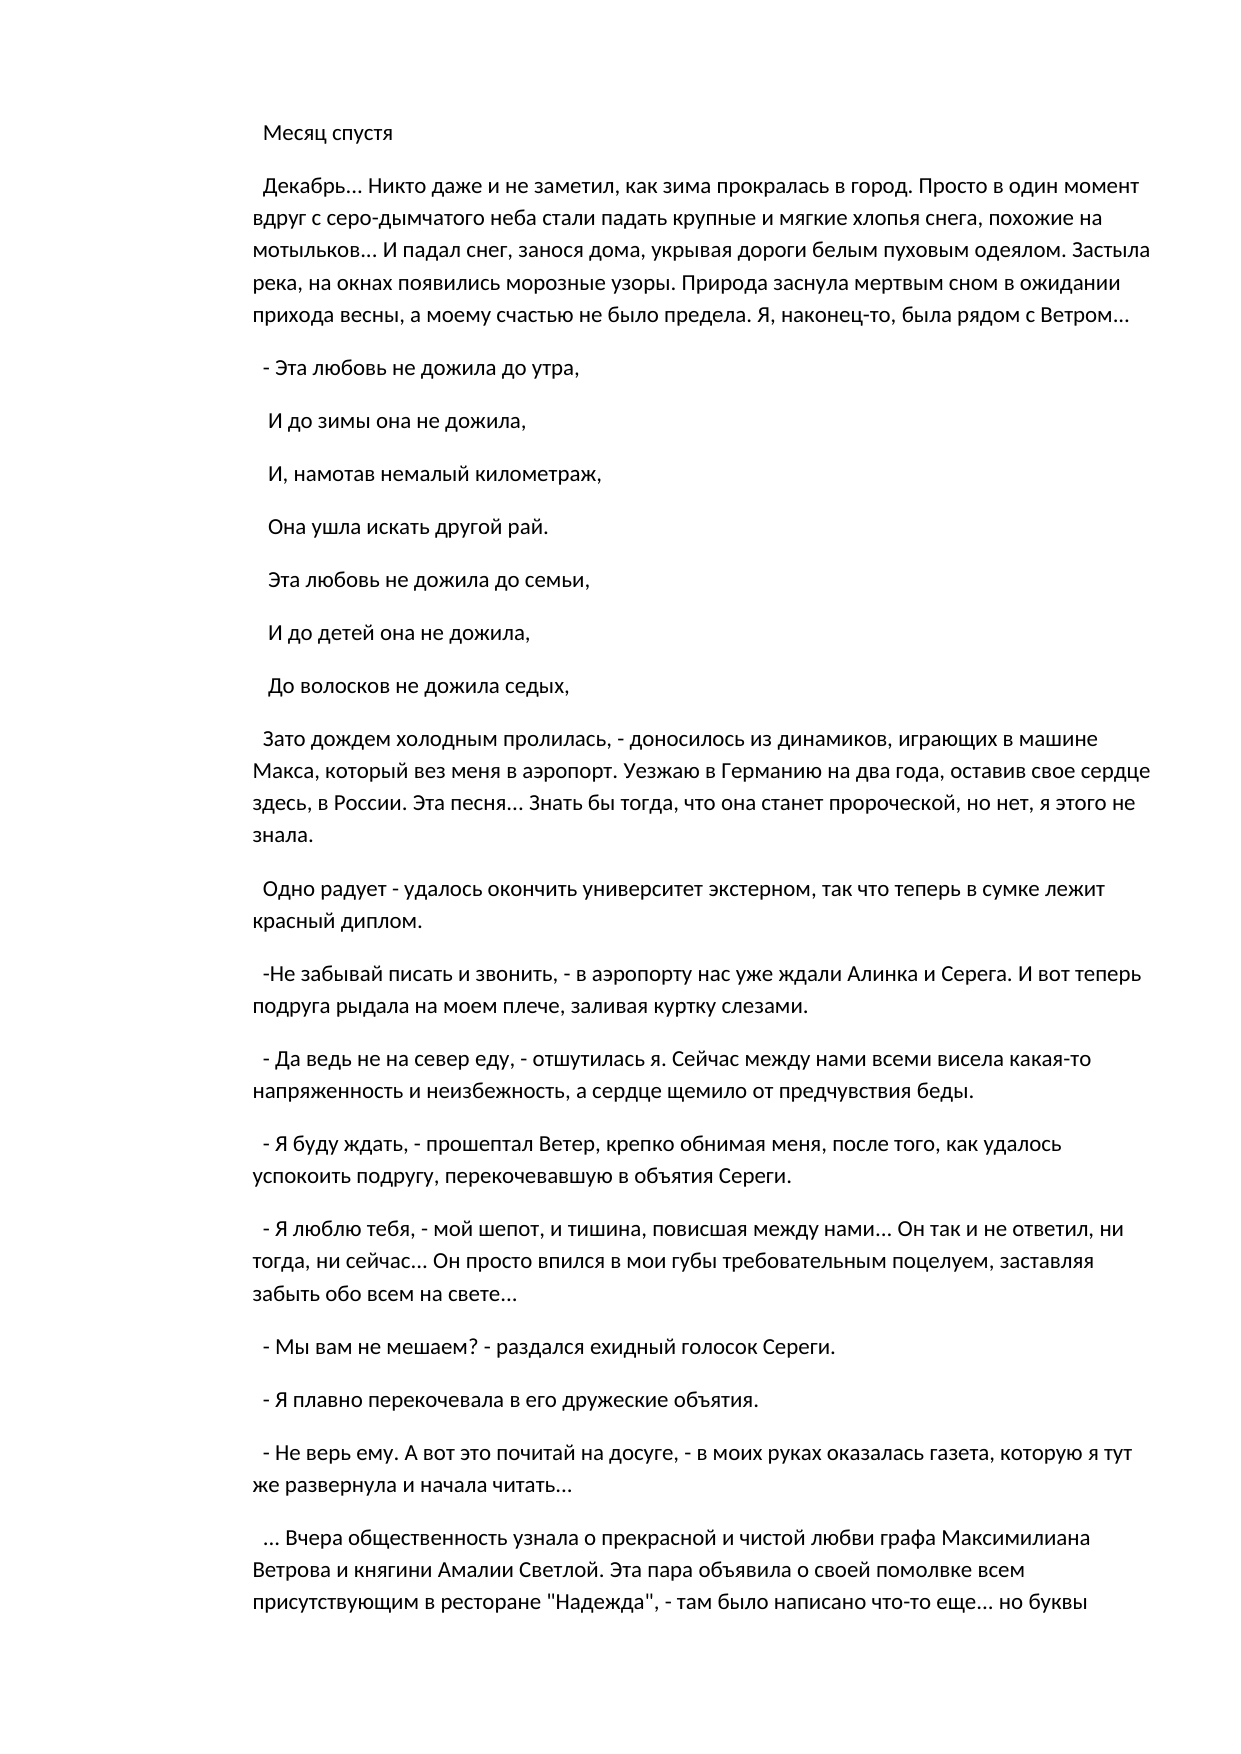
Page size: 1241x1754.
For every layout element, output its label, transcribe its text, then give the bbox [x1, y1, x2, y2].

text -Не забывай писать и звонить, - в аэропорту нас уже ждали Алинка и Серега. И вот теперь подруга рыдала на моем плече, заливая куртку слезами. [252, 959, 1152, 1019]
text И, намотав немалый километраж, [252, 459, 1152, 487]
text - Да ведь не на север еду, - отшутилась я. Сейчас между нами всеми висела какая-то напряженность и неизбежность, а сердце щемило от предчувствия беды. [252, 1044, 1152, 1104]
text Одно радует - удалось окончить университет экстерном, так что теперь в сумке лежит красный диплом. [252, 874, 1152, 934]
text Зато дождем холодным пролилась, - доносилось из динамиков, играющих в машине Макса, который вез меня в аэропорт. Уезжаю в Германию на два года, оставив свое сердце здесь, в России. Эта песня... Знать бы тогда, что она станет пророческой, но нет, я этого не знала. [252, 724, 1152, 849]
text - Эта любовь не дожила до утра, [252, 353, 1152, 381]
text До волосков не дожила седых, [252, 671, 1152, 699]
text И до детей она не дожила, [252, 618, 1152, 646]
text Декабрь... Никто даже и не заметил, как зима прокралась в город. Просто в один момент вдруг с серо-дымчатого неба стали падать крупные и мягкие хлопья снега, похожие на мотыльков... И падал снег, занося дома, укрывая дороги белым пуховым одеялом. Застыла река, на окнах появились морозные узоры. Природа заснула мертвым сном в ожидании прихода весны, а моему счастью не было предела. Я, наконец-то, была рядом с Ветром... [252, 171, 1152, 328]
text Месяц спустя [252, 118, 1152, 146]
text - Я люблю тебя, - мой шепот, и тишина, повисшая между нами... Он так и не ответил, ни тогда, ни сейчас... Он просто впился в мои губы требовательным поцелуем, заставляя забыть обо всем на свете... [252, 1214, 1152, 1307]
text Она ушла искать другой рай. [252, 512, 1152, 540]
text Эта любовь не дожила до семьи, [252, 565, 1152, 593]
text И до зимы она не дожила, [252, 406, 1152, 434]
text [252, 1523, 1152, 1616]
text - Не верь ему. А вот это почитай на досуге, - в моих руках оказалась газета, которую я тут же развернула и начала читать... [252, 1438, 1152, 1498]
text - Я буду ждать, - прошептал Ветер, крепко обнимая меня, после того, как удалось успокоить подругу, перекочевавшую в объятия Сереги. [252, 1129, 1152, 1189]
text - Мы вам не мешаем? - раздался ехидный голосок Сереги. [252, 1332, 1152, 1360]
text - Я плавно перекочевала в его дружеские объятия. [252, 1385, 1152, 1413]
